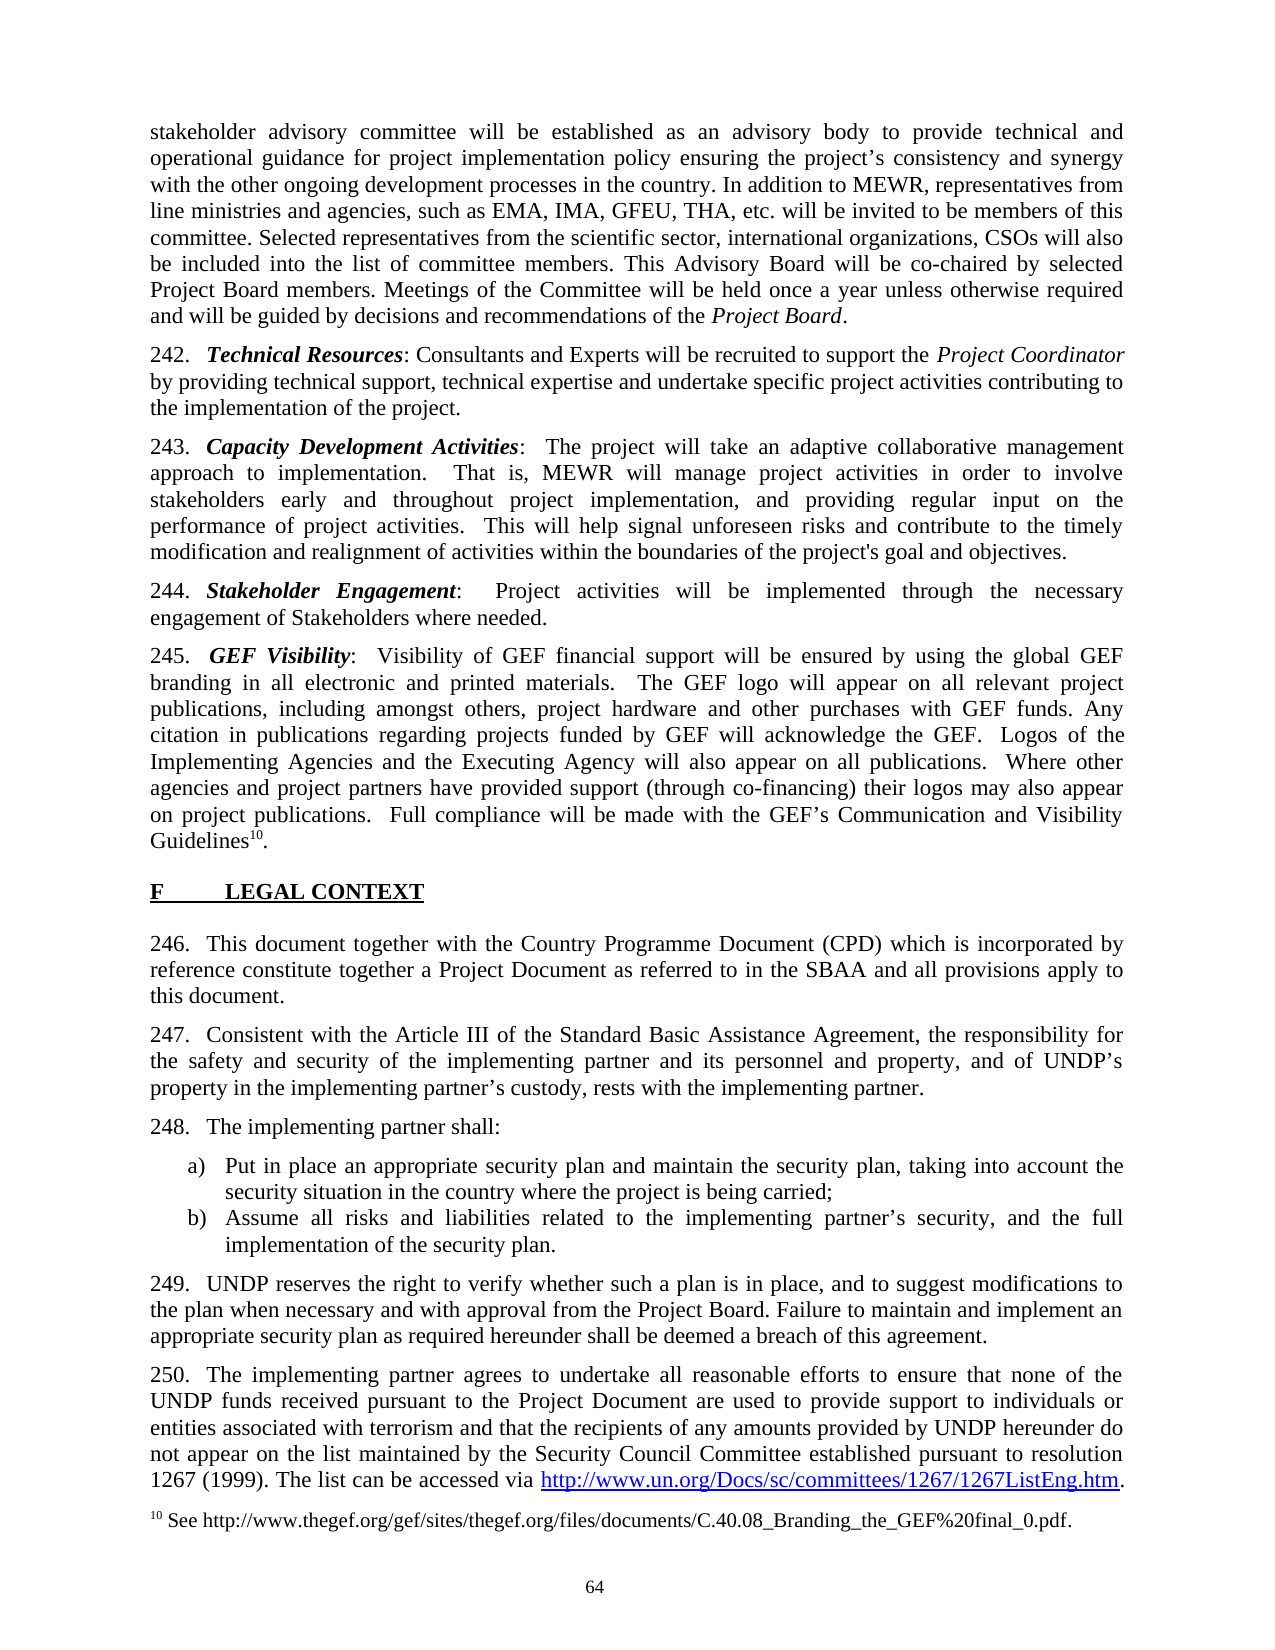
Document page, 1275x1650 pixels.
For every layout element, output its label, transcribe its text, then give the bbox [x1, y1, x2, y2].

list Capacity Development Activities: The project will take an adaptive collaborative management approach to implementation. That is, MEWR will manage project activities in order to involve stakeholders early and throughout project implementation, and providing regular input on the performance of project activities. This will help signal unforeseen risks and contribute to the timely modification and realignment of activities within the boundaries of the project's goal and objectives. [150, 433, 1125, 565]
list Assume all risks and liabilities related to the implementing partner’s security, and the full implementation of the security plan. [187, 1204, 1125, 1257]
list UNDP reserves the right to verify whether such a plan is in place, and to suggest modifications to the plan when necessary and with approval from the Project Board. Failure to maintain and implement an appropriate security plan as required hereunder shall be deemed a breach of this agreement. [150, 1269, 1125, 1349]
list Technical Resources: Consultants and Experts will be recruited to support the Project Coordinator by providing technical support, technical expertise and undertake specific project activities contributing to the implementation of the project. [150, 341, 1125, 421]
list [150, 118, 1125, 329]
list Put in place an appropriate security plan and maintain the security plan, taking into account the security situation in the country where the project is being carried; [187, 1152, 1125, 1204]
list This document together with the Country Programme Document (CPD) which is incorporated by reference constitute together a Project Document as referred to in the SBAA and all provisions apply to this document. [150, 930, 1125, 1009]
list GEF Visibility: Visibility of GEF financial support will be ensured by using the global GEF branding in all electronic and printed materials. The GEF logo will appear on all relevant project publications, including amongst others, project hardware and other purchases with GEF funds. Any citation in publications regarding projects funded by GEF will acknowledge the GEF. Logos of the Implementing Agencies and the Executing Agency will also appear on all publications. Where other agencies and project partners have provided support (through co-financing) their logos may also appear on project publications. Full compliance will be made with the GEF’s Communication and Visibility Guidelines. [150, 642, 1125, 853]
subtitle F LEGAL CONTEXT [150, 878, 1125, 905]
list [150, 1361, 1125, 1493]
list The implementing partner shall: [150, 1113, 1125, 1139]
list Stakeholder Engagement: Project activities will be implemented through the necessary engagement of Stakeholders where needed. [150, 577, 1125, 630]
list Consistent with the Article III of the Standard Basic Assistance Agreement, the responsibility for the safety and security of the implementing partner and its personnel and property, and of UNDP’s property in the implementing partner’s custody, rests with the implementing partner. [150, 1021, 1125, 1100]
